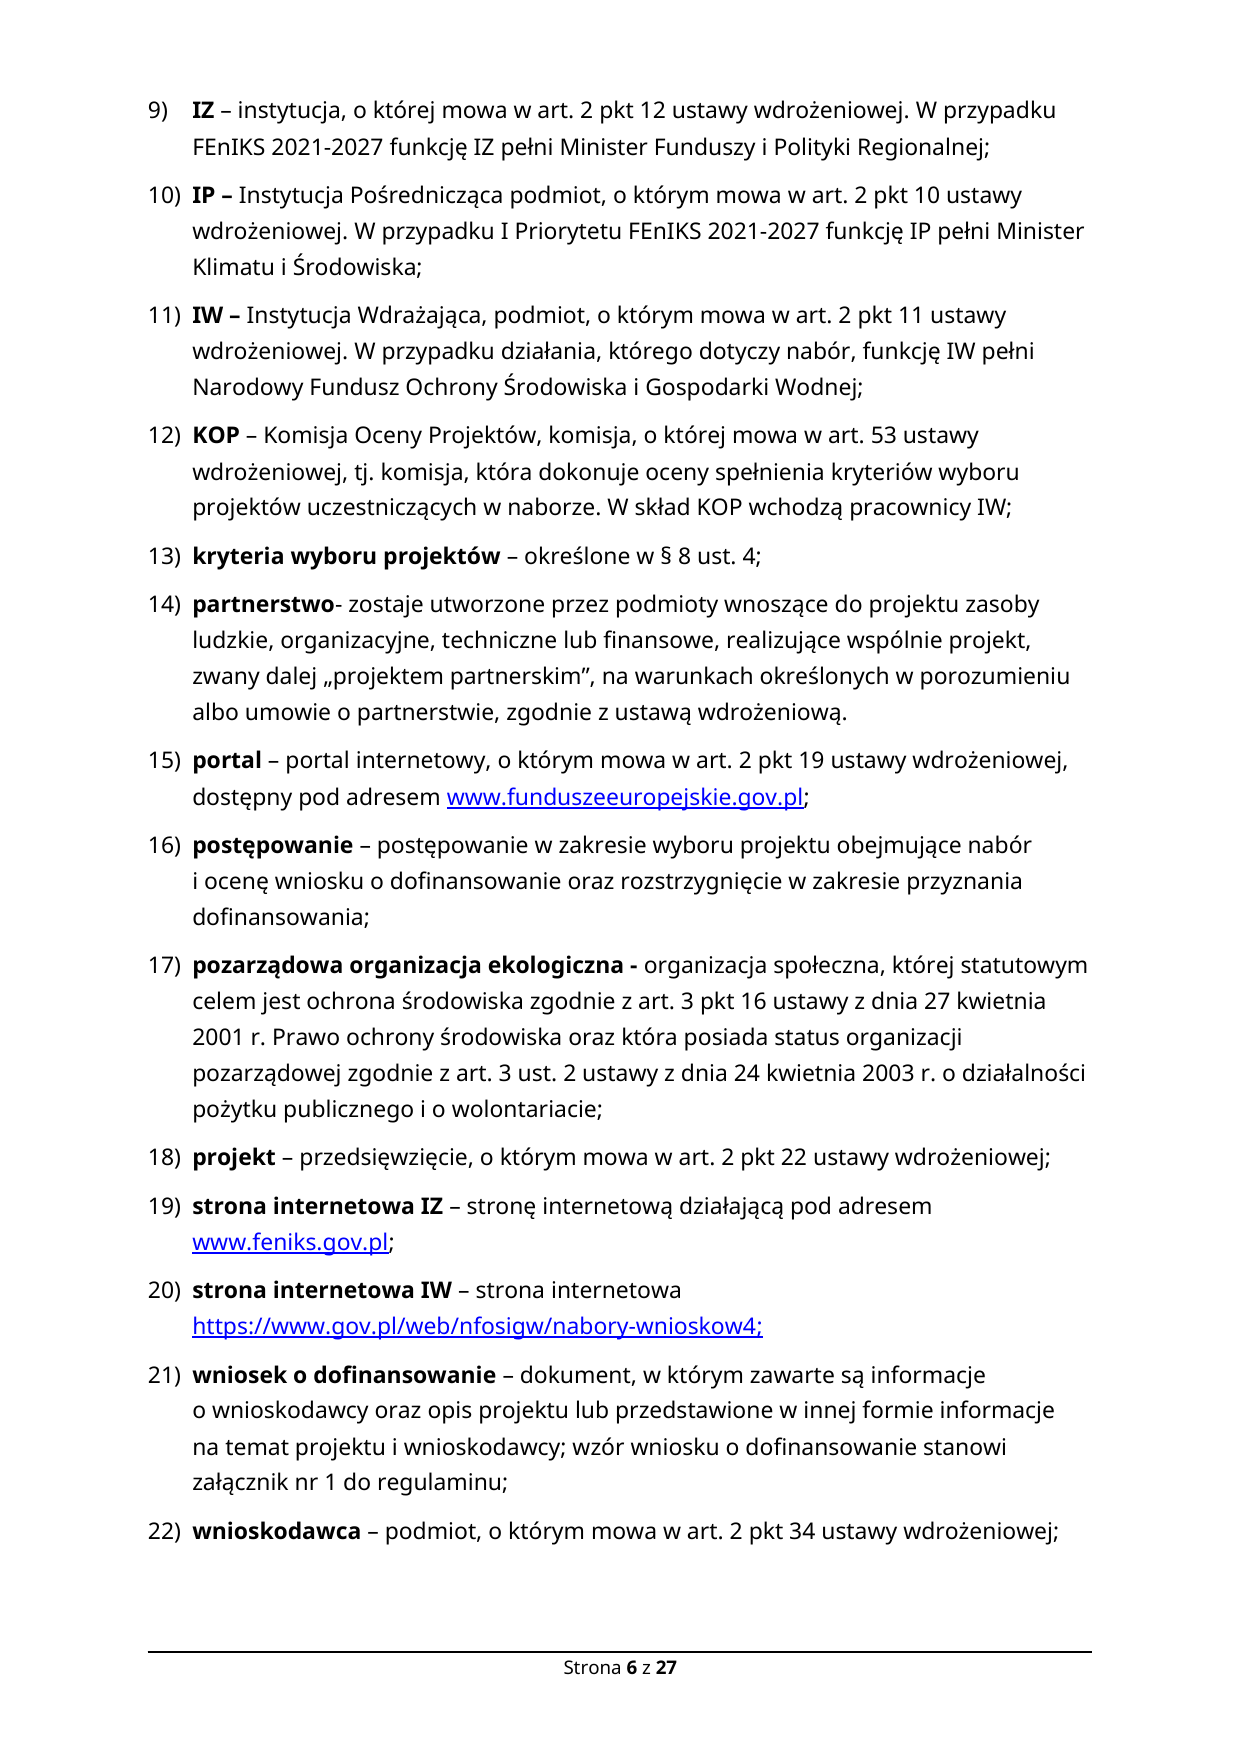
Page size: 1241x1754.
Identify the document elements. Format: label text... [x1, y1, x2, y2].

list wnioskodawca – podmiot, o którym mowa w art. 2 pkt 34 ustawy wdrożeniowej; [148, 1515, 1092, 1546]
list portal – portal internetowy, o którym mowa w art. 2 pkt 19 ustawy wdrożeniowej, dostępny pod adresem www.funduszeeuropejskie.gov.pl; [148, 744, 1092, 812]
list IW – Instytucja Wdrażająca, podmiot, o którym mowa w art. 2 pkt 11 ustawy wdrożeniowej. W przypadku działania, którego dotyczy nabór, funkcję IW pełni Narodowy Fundusz Ochrony Środowiska i Gospodarki Wodnej; [148, 299, 1092, 402]
list KOP – Komisja Oceny Projektów, komisja, o której mowa w art. 53 ustawy wdrożeniowej, tj. komisja, która dokonuje oceny spełnienia kryteriów wyboru projektów uczestniczących w naborze. W skład KOP wchodzą pracownicy IW; [148, 419, 1092, 523]
list strona internetowa IW – strona internetowa https://www.gov.pl/web/nfosigw/nabory-wnioskow4; [148, 1274, 1092, 1341]
list wniosek o dofinansowanie – dokument, w którym zawarte są informacje o wnioskodawcy oraz opis projektu lub przedstawione w innej formie informacje na temat projektu i wnioskodawcy; wzór wniosku o dofinansowanie stanowi załącznik nr 1 do regulaminu; [148, 1358, 1092, 1498]
list postępowanie – postępowanie w zakresie wyboru projektu obejmujące nabór i ocenę wniosku o dofinansowanie oraz rozstrzygnięcie w zakresie przyznania dofinansowania; [148, 829, 1092, 932]
list pozarządowa organizacja ekologiczna - organizacja społeczna, której statutowym celem jest ochrona środowiska zgodnie z art. 3 pkt 16 ustawy z dnia 27 kwietnia 2001 r. Prawo ochrony środowiska oraz która posiada status organizacji pozarządowej zgodnie z art. 3 ust. 2 ustawy z dnia 24 kwietnia 2003 r. o działalności pożytku publicznego i o wolontariacie; [148, 949, 1092, 1124]
list kryteria wyboru projektów – określone w § 8 ust. 4; [148, 540, 1092, 571]
list partnerstwo- zostaje utworzone przez podmioty wnoszące do projektu zasoby ludzkie, organizacyjne, techniczne lub finansowe, realizujące wspólnie projekt, zwany dalej „projektem partnerskim”, na warunkach określonych w porozumieniu albo umowie o partnerstwie, zgodnie z ustawą wdrożeniową. [148, 588, 1092, 727]
list strona internetowa IZ – stronę internetową działającą pod adresem www.feniks.gov.pl; [148, 1190, 1092, 1257]
list IZ – instytucja, o której mowa w art. 2 pkt 12 ustawy wdrożeniowej. W przypadku FEnIKS 2021-2027 funkcję IZ pełni Minister Funduszy i Polityki Regionalnej; [148, 94, 1092, 162]
list projekt – przedsięwzięcie, o którym mowa w art. 2 pkt 22 ustawy wdrożeniowej; [148, 1141, 1092, 1173]
list IP – Instytucja Pośrednicząca podmiot, o którym mowa w art. 2 pkt 10 ustawy wdrożeniowej. W przypadku I Priorytetu FEnIKS 2021-2027 funkcję IP pełni Minister Klimatu i Środowiska; [148, 179, 1092, 282]
